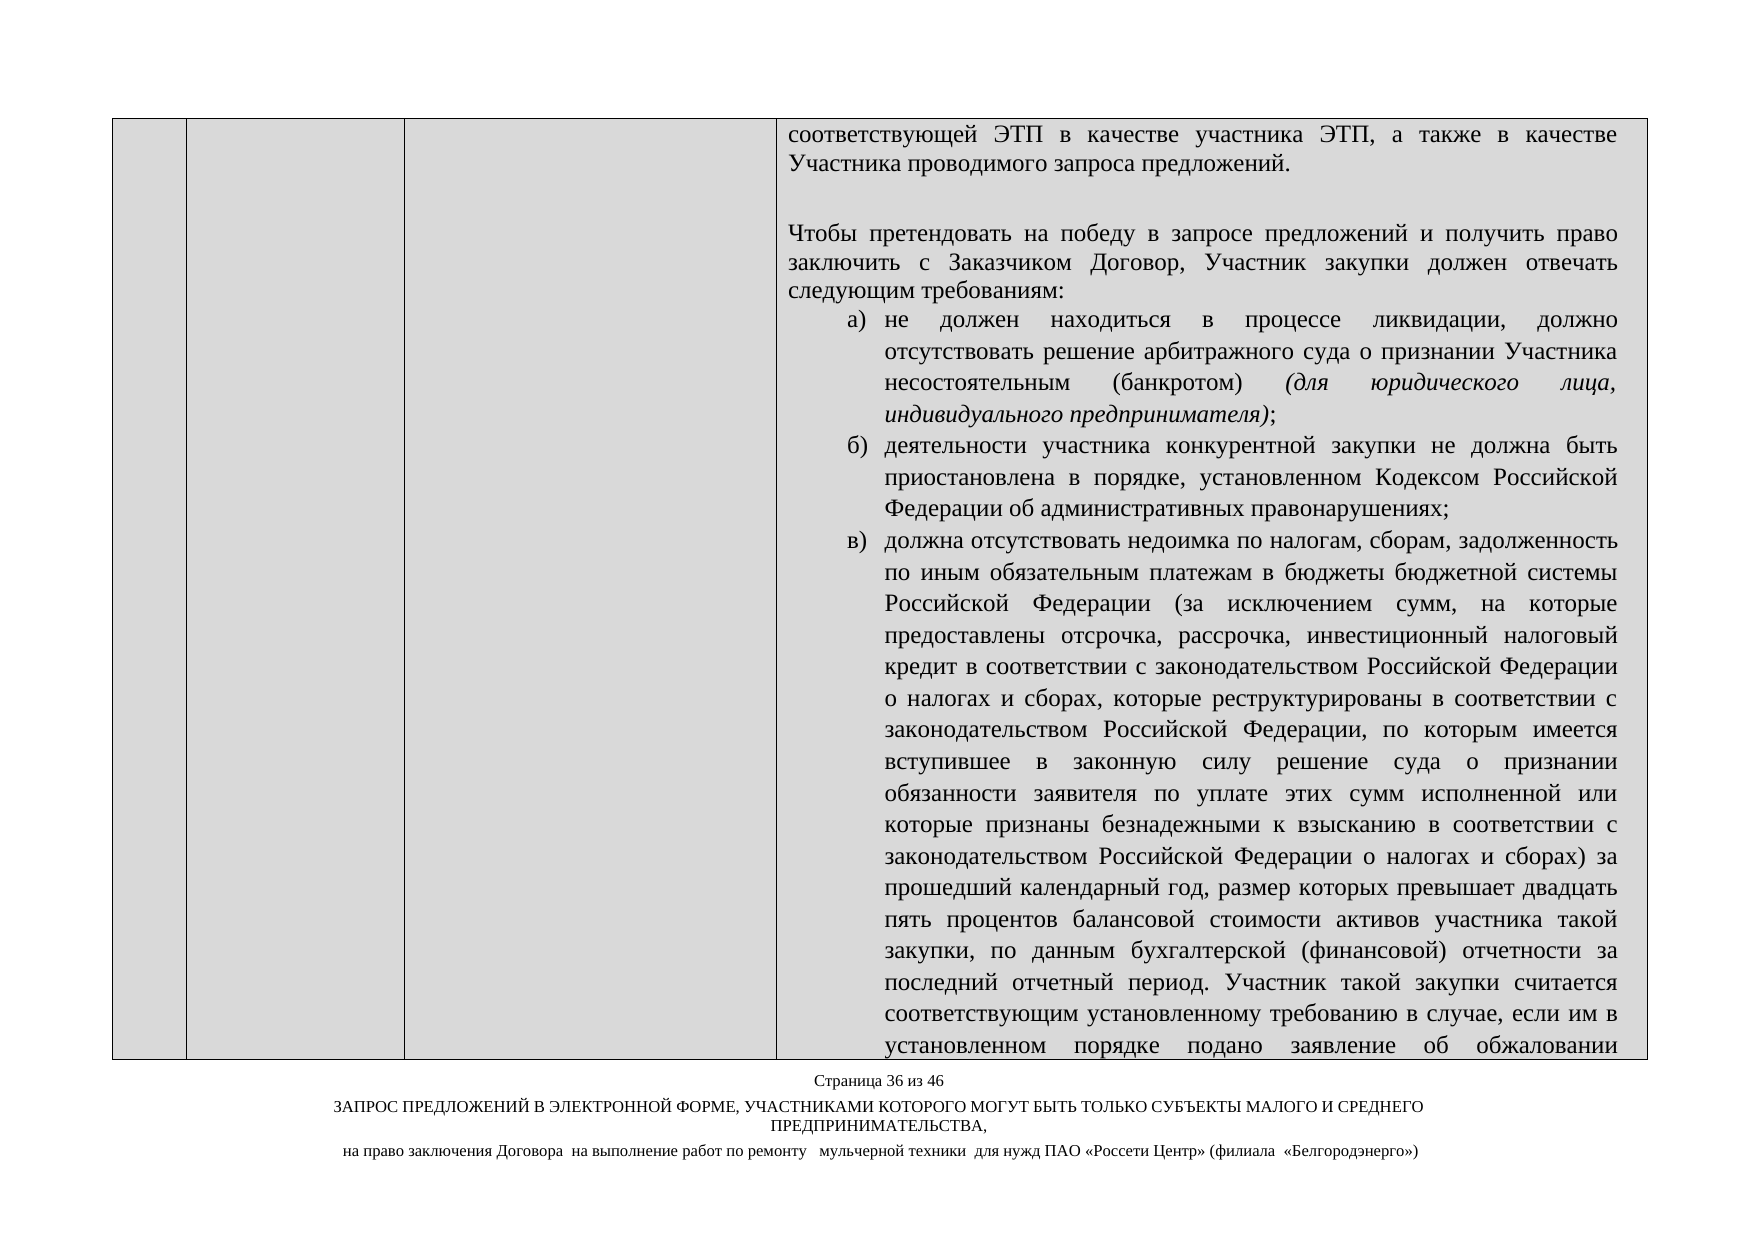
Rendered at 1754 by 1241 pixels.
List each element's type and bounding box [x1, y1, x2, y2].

table_cell [113, 119, 186, 1059]
table_cell [187, 119, 404, 1059]
table_cell [405, 119, 776, 1059]
table_cell [777, 119, 1647, 1059]
